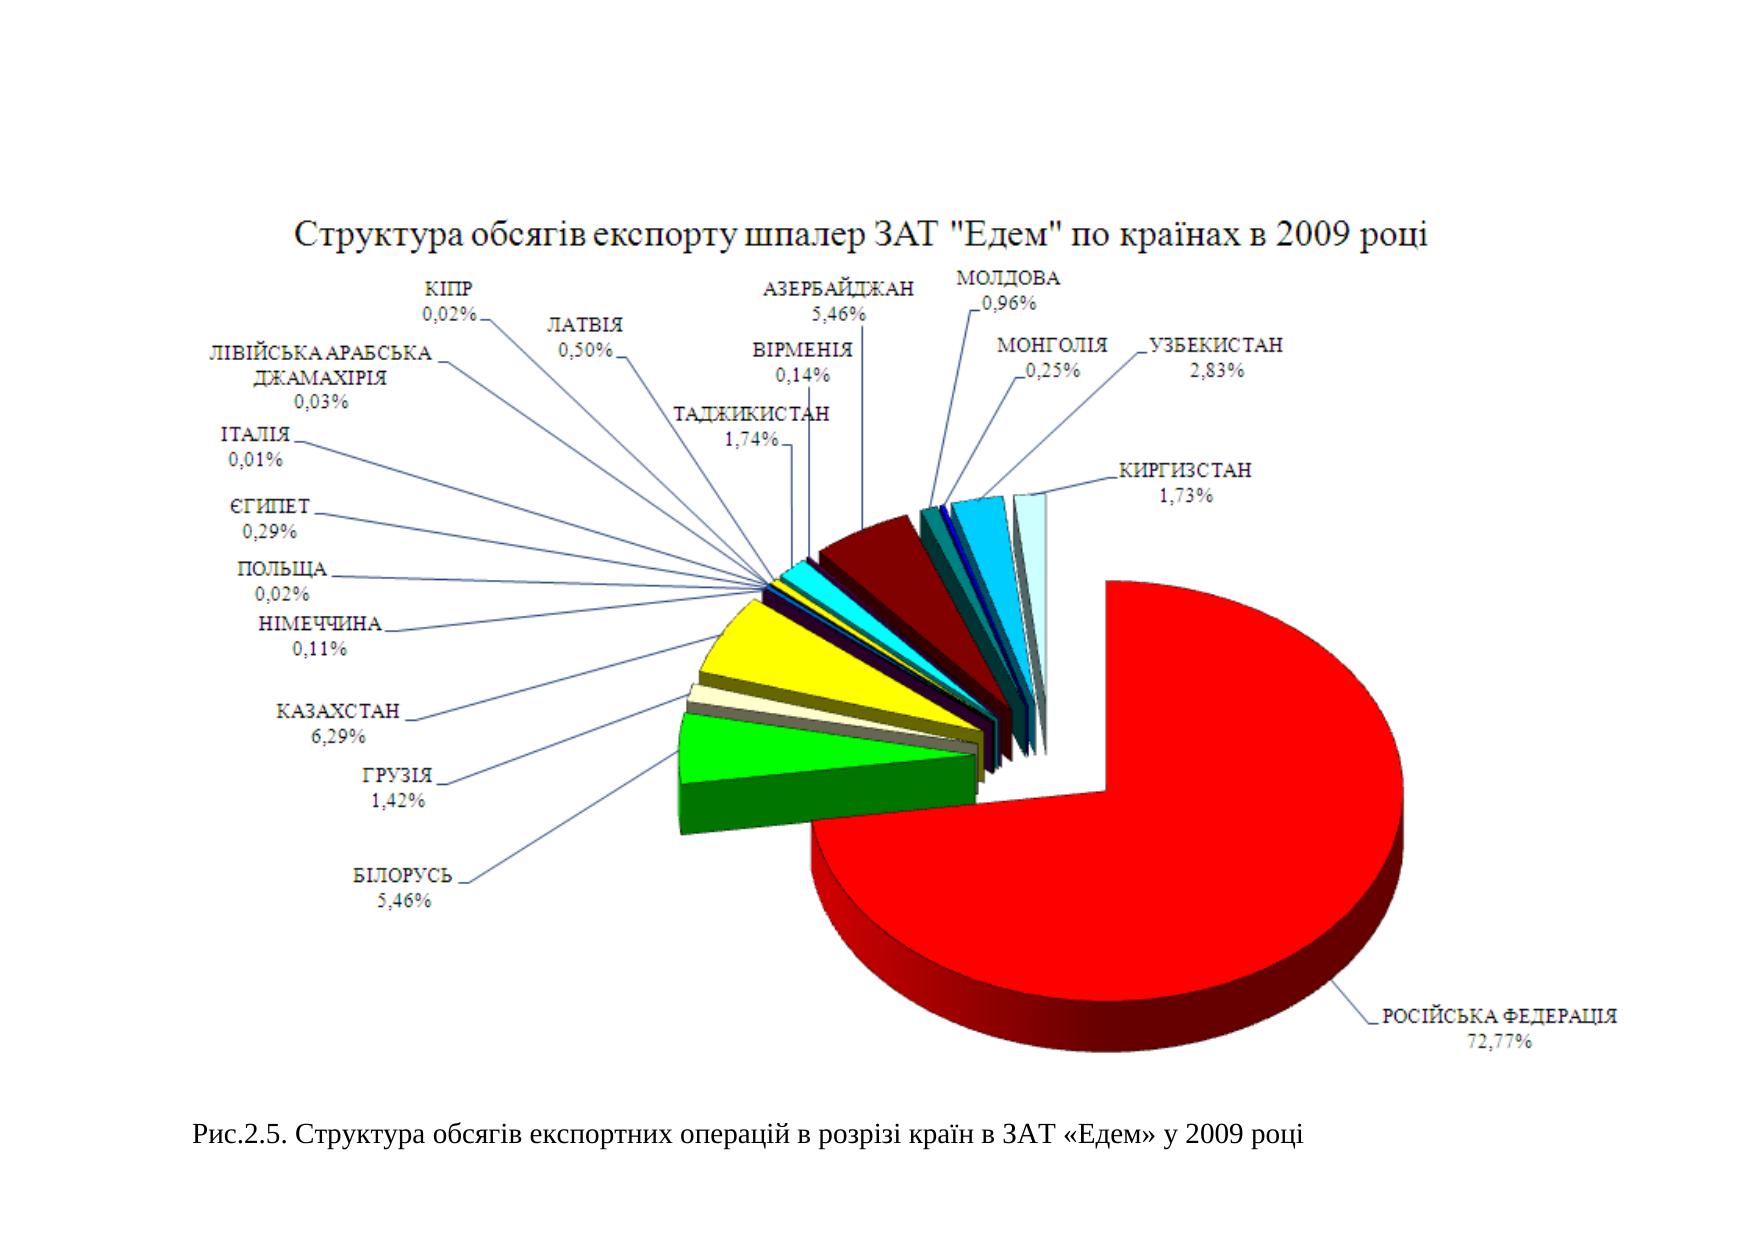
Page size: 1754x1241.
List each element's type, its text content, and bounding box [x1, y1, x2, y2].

picture [191, 177, 1706, 1103]
text Рис.2.5. Структура обсягів експортних операцій в розрізі країн в ЗАТ «Едем» у 2009 році [118, 1117, 1636, 1150]
